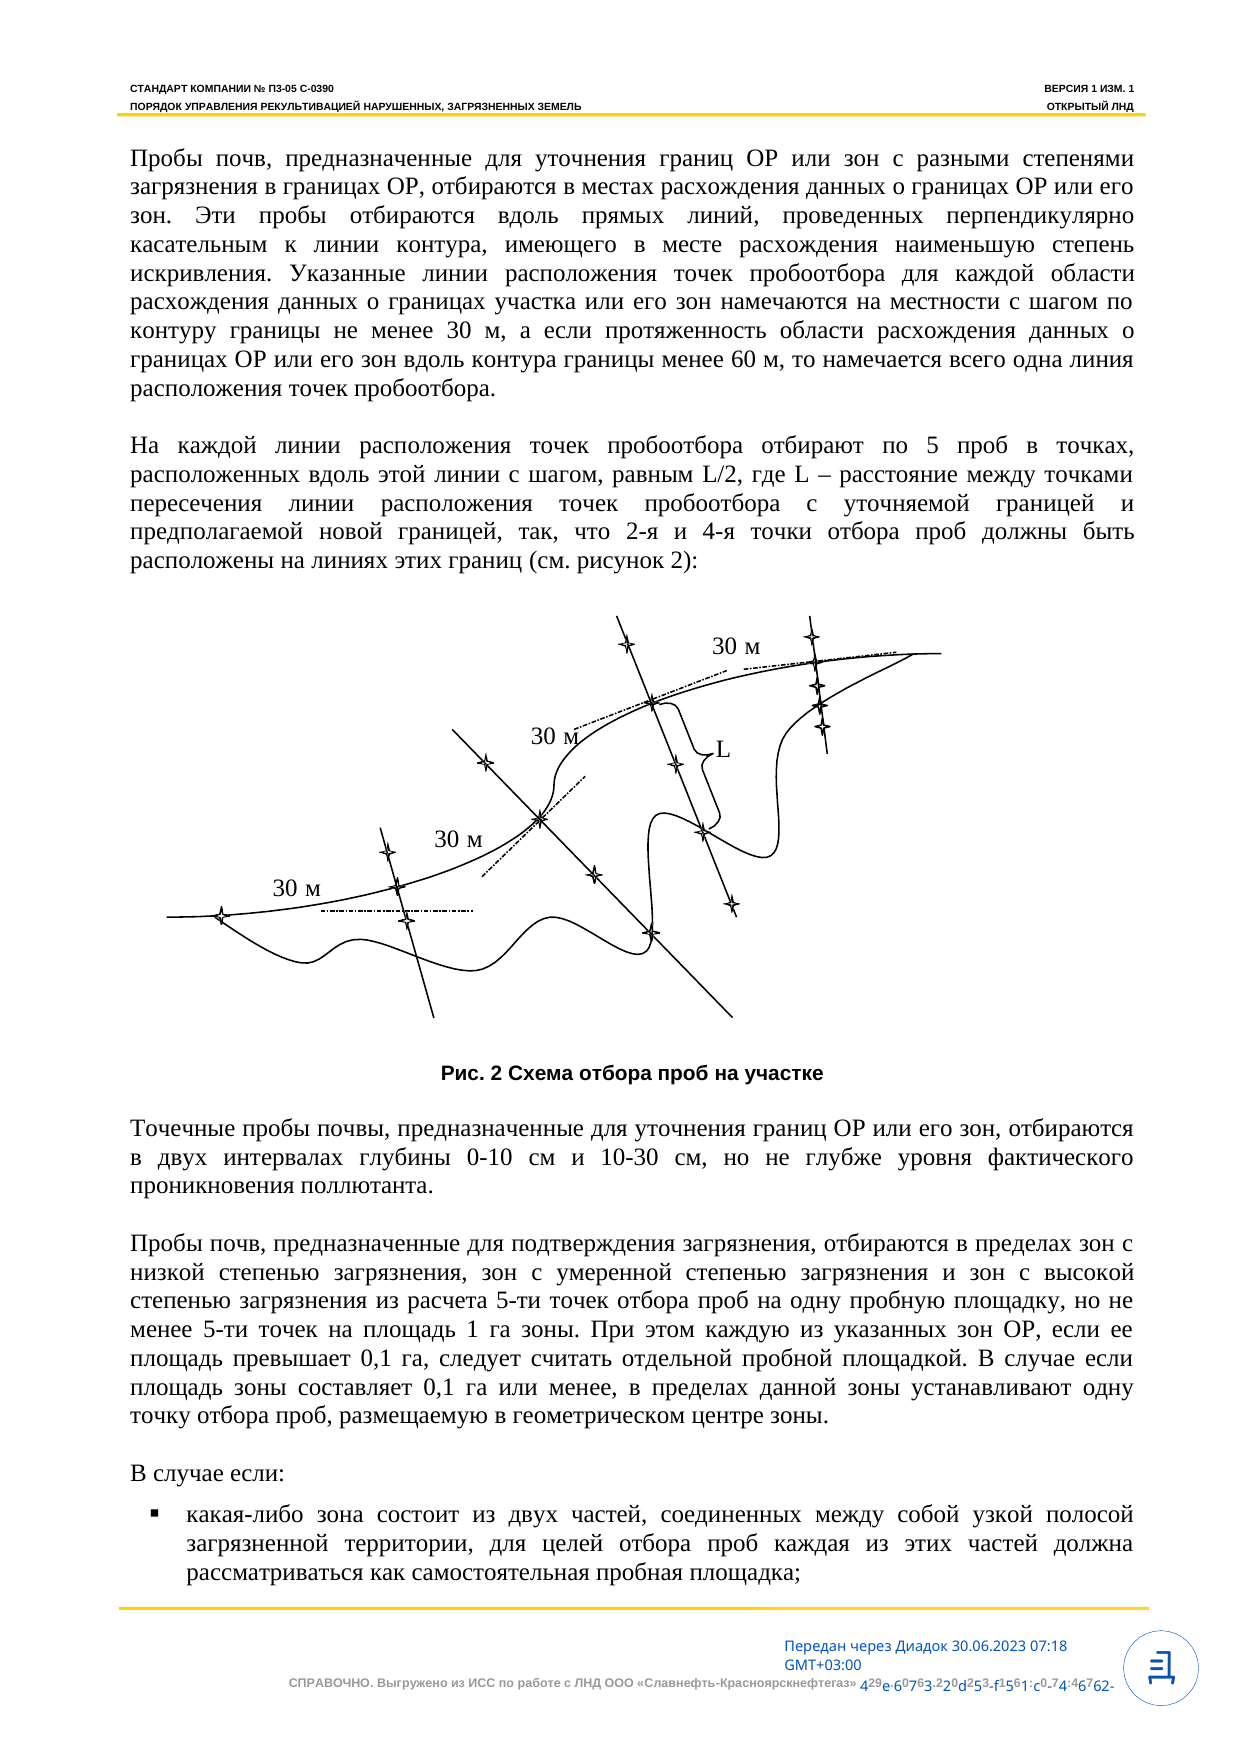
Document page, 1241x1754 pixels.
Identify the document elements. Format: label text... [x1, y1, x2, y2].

picture [531, 813, 538, 827]
text Точечные пробы почвы, предназначенные для уточнения границ ОР или его зон, отбираются в двух интервалах глубины 0-10 см и 10-30 см, но не глубже уровня фактического проникновения поллютанта. [130, 1113, 1134, 1199]
picture [396, 877, 406, 896]
picture [723, 894, 740, 913]
picture [542, 815, 548, 825]
list какая-либо зона состоит из двух частей, соединенных между собой узкой полосой загрязненной территории, для целей отбора проб каждая из этих частей должна рассматриваться как самостоятельная пробная площадка; [149, 1499, 1134, 1585]
picture [667, 754, 684, 774]
text Пробы почв, предназначенные для уточнения границ ОР или зон с разными степенями загрязнения в границах ОР, отбираются в местах расхождения данных о границах ОР или его зон. Эти пробы отбираются вдоль прямых линий, проведенных перпендикулярно касательным к линии контура, имеющего в месте расхождения наименьшую степень искривления. Указанные линии расположения точек пробоотбора для каждой области расхождения данных о границах участка или его зон намечаются на местности с шагом по контуру границы не менее 30 м, а если протяженность области расхождения данных о границах ОР или его зон вдоль контура границы менее 60 м, то намечается всего одна линия расположения точек пробоотбора. [130, 143, 1135, 401]
picture [388, 877, 398, 896]
picture [618, 634, 635, 654]
picture [532, 809, 548, 818]
picture [212, 906, 230, 925]
text Пробы почв, предназначенные для подтверждения загрязнения, отбираются в пределах зон с низкой степенью загрязнения, зон с умеренной степенью загрязнения и зон с высокой степенью загрязнения из расчета 5-ти точек отбора проб на одну пробную площадку, но не менее 5-ти точек на площадь 1 га зоны. При этом каждую из указанных зон ОР, если ее площадь превышает 0,1 га, следует считать отдельной пробной площадкой. В случае если площадь зоны составляет 0,1 га или менее, в пределах данной зоны устанавливают одну точку отбора проб, размещаемую в геометрическом центре зоны. [130, 1228, 1134, 1429]
picture [477, 753, 494, 772]
picture [585, 865, 603, 884]
picture [379, 842, 396, 862]
picture [694, 822, 711, 842]
picture [533, 822, 547, 829]
picture [643, 693, 648, 701]
picture [643, 702, 653, 712]
picture [816, 652, 823, 672]
picture [803, 627, 820, 646]
text В случае если: [130, 1458, 1159, 1487]
picture [806, 663, 815, 672]
picture [649, 693, 660, 698]
text Рис. 2 Схема отбора проб на участке [439, 1060, 824, 1084]
picture [806, 652, 814, 661]
text На каждой линии расположения точек пробоотбора отбирают по 5 проб в точках, расположенных вдоль этой линии с шагом, равным L/2, где L – расстояние между точками пересечения линии расположения точек пробоотбора с уточняемой границей и предполагаемой новой границей, так, что 2-я и 4-я точки отбора проб должны быть расположены на линиях этих границ (см. рисунок 2): [130, 430, 1134, 574]
picture [398, 911, 415, 930]
picture [652, 698, 660, 712]
picture [709, 1587, 1241, 1734]
picture [642, 923, 660, 942]
